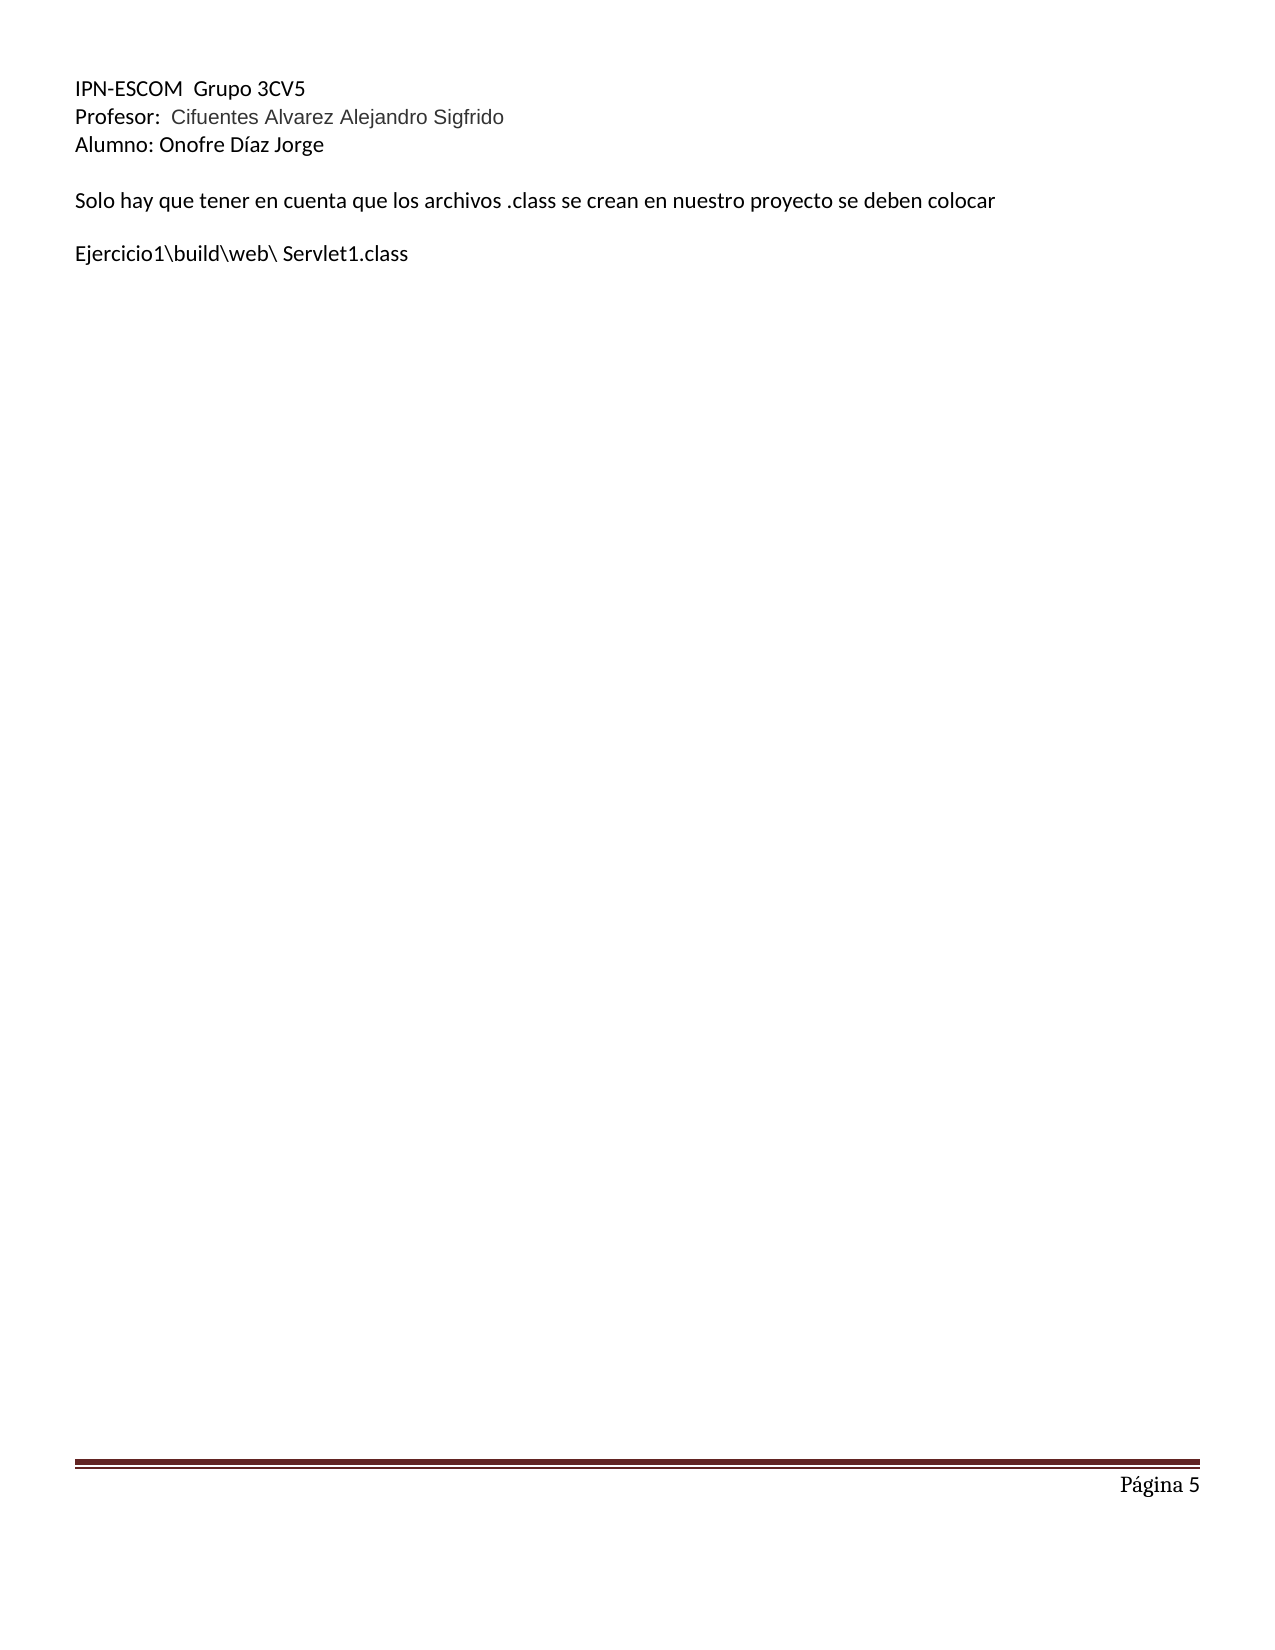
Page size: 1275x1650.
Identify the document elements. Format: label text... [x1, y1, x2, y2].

text Solo hay que tener en cuenta que los archivos .class se crean en nuestro proyecto se deben colocar [75, 186, 1200, 214]
text Ejercicio1\build\web\ Servlet1.class [75, 239, 1200, 267]
